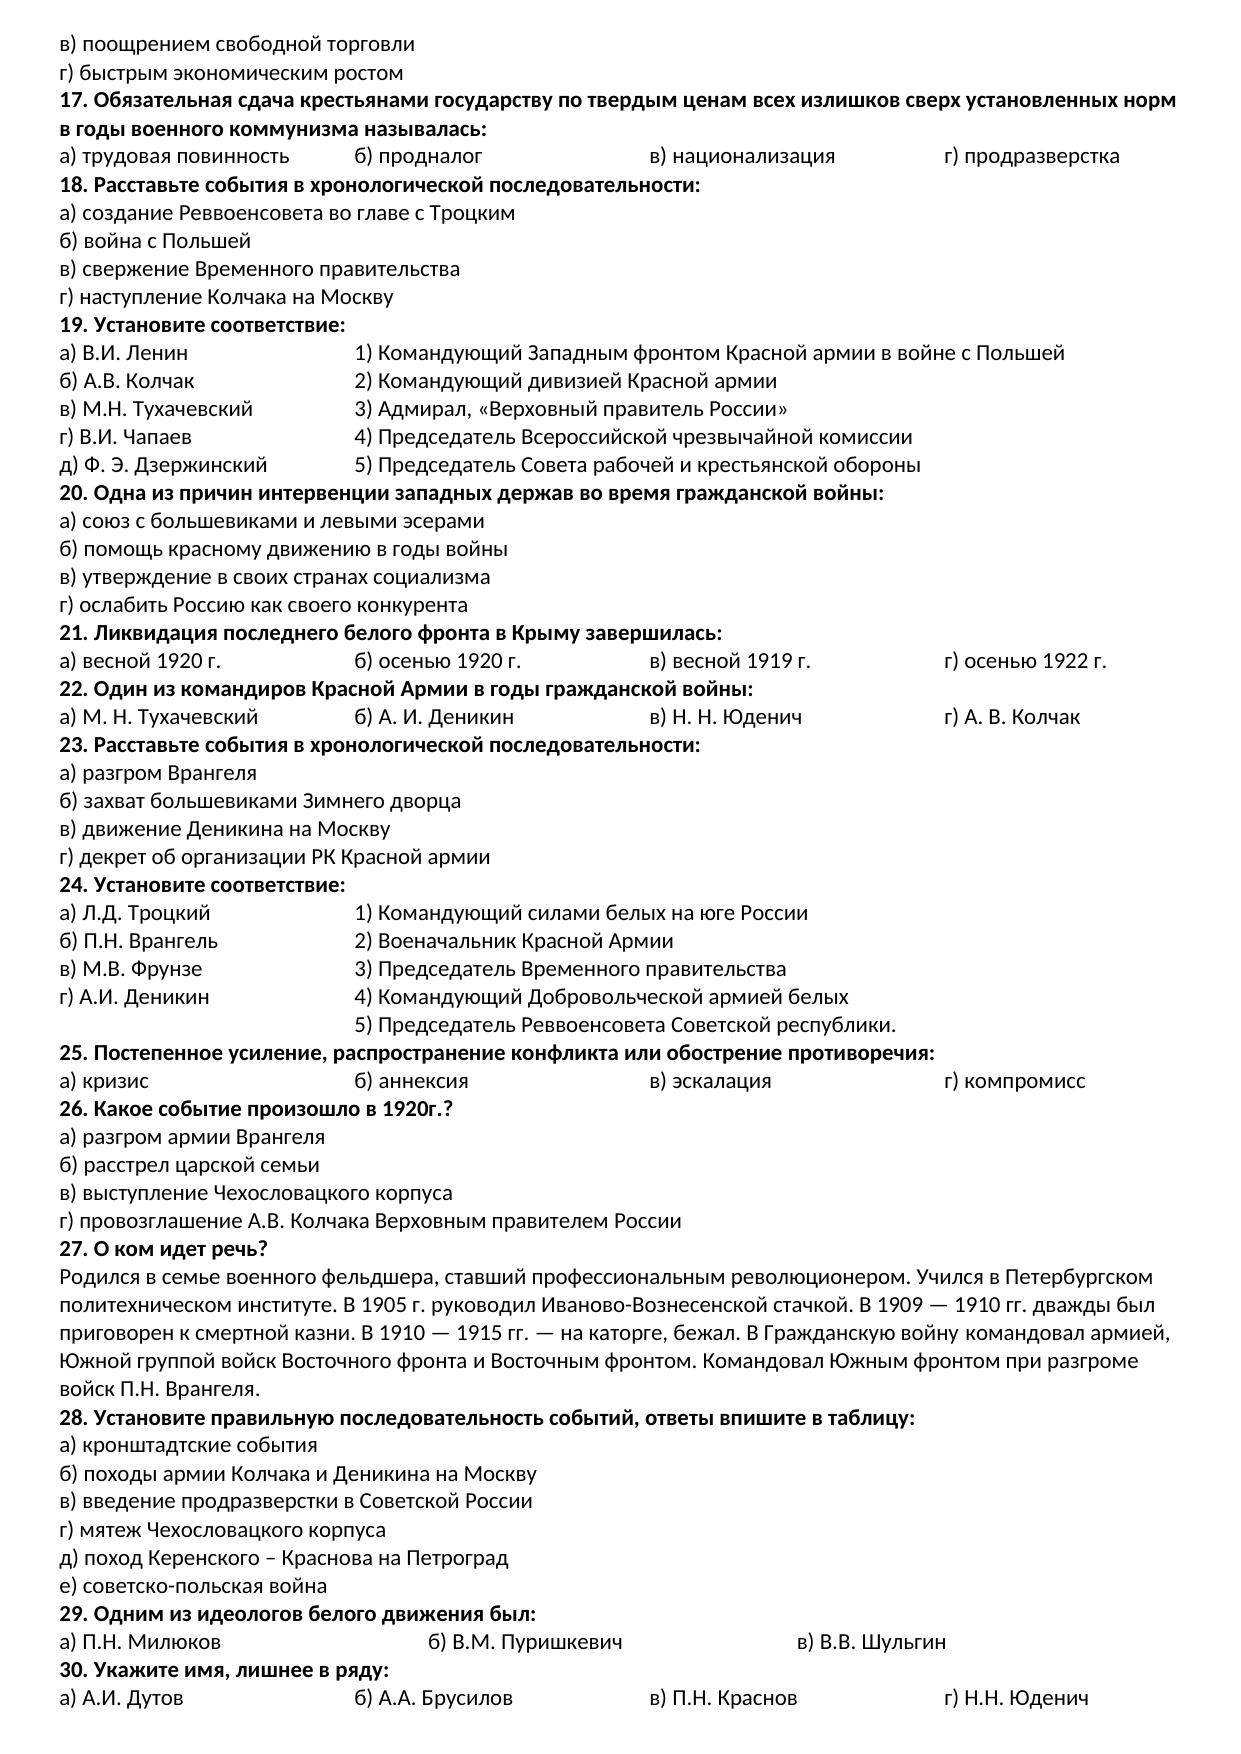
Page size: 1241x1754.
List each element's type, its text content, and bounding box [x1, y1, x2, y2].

text 17. Обязательная сдача крестьянами государству по твердым ценам всех излишков сверх установленных норм в годы военного коммунизма называлась: [59, 86, 1181, 142]
text а) трудовая повинность б) продналог в) национализация г) продразверстка [59, 142, 1181, 170]
text а) А.И. Дутов б) А.А. Брусилов в) П.Н. Краснов г) Н.Н. Юденич [59, 1683, 1181, 1711]
text 18. Расставьте события в хронологической последовательности: [59, 170, 1181, 198]
text 24. Установите соответствие: [59, 870, 1181, 898]
text а) весной 1920 г. б) осенью 1920 г. в) весной 1919 г. г) осенью 1922 г. [59, 646, 1181, 674]
text д) поход Керенского – Краснова на Петроград [59, 1543, 1181, 1571]
text 21. Ликвидация последнего белого фронта в Крыму завершилась: [59, 618, 1181, 646]
text б) А.В. Колчак 2) Командующий дивизией Красной армии [59, 366, 1181, 394]
text 29. Одним из идеологов белого движения был: [59, 1599, 1181, 1627]
text г) провозглашение А.В. Колчака Верховным правителем России [59, 1206, 1181, 1234]
text б) походы армии Колчака и Деникина на Москву [59, 1459, 1181, 1487]
text а) П.Н. Милюков б) В.М. Пуришкевич в) В.В. Шульгин [59, 1627, 1181, 1655]
text 23. Расставьте события в хронологической последовательности: [59, 730, 1181, 758]
text в) М.Н. Тухачевский 3) Адмирал, «Верховный правитель России» [59, 394, 1181, 422]
text г) В.И. Чапаев 4) Председатель Всероссийской чрезвычайной комиссии [59, 422, 1181, 450]
text а) создание Реввоенсовета во главе с Троцким б) война с Польшей в) свержение Временного правительства г) наступление Колчака на Москву [59, 198, 1181, 310]
text а) кронштадтские события [59, 1431, 1181, 1459]
text а) союз с большевиками и левыми эсерами б) помощь красному движению в годы войны в) утверждение в своих странах социализма г) ослабить Россию как своего конкурента [59, 506, 1181, 618]
text е) советско-польская война [59, 1571, 1181, 1599]
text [59, 29, 1181, 86]
text а) М. Н. Тухачевский б) А. И. Деникин в) Н. Н. Юденич г) А. В. Колчак [59, 702, 1181, 730]
text 5) Председатель Реввоенсовета Советской республики. [59, 1010, 1181, 1038]
text а) Л.Д. Троцкий 1) Командующий силами белых на юге России [59, 898, 1181, 926]
text 30. Укажите имя, лишнее в ряду: [59, 1655, 1181, 1683]
text в) выступление Чехословацкого корпуса [59, 1178, 1181, 1206]
text д) Ф. Э. Дзержинский 5) Председатель Совета рабочей и крестьянской обороны [59, 450, 1181, 478]
text 25. Постепенное усиление, распространение конфликта или обострение противоречия: [59, 1038, 1181, 1066]
text б) захват большевиками Зимнего дворца в) движение Деникина на Москву г) декрет об организации РК Красной армии [59, 786, 1181, 870]
text в) М.В. Фрунзе 3) Председатель Временного правительства [59, 954, 1181, 982]
text в) введение продразверстки в Советской России [59, 1487, 1181, 1515]
text Родился в семье военного фельдшера, ставший профессиональным революционером. Учился в Петербургском политехническом институте. В 1905 г. руководил Иваново-Вознесенской стачкой. В 1909 — 1910 гг. дважды был приговорен к смертной казни. В 1910 — 1915 гг. — на каторге, бежал. В Гражданскую войну командовал армией, Южной группой войск Восточного фронта и Восточным фронтом. Командовал Южным фронтом при разгроме войск П.Н. Врангеля. [59, 1262, 1181, 1403]
text а) разгром Врангеля [59, 758, 1181, 786]
text 26. Какое событие произошло в 1920г.? [59, 1094, 1181, 1122]
text а) В.И. Ленин 1) Командующий Западным фронтом Красной армии в войне с Польшей [59, 338, 1181, 366]
text 27. О ком идет речь? [59, 1234, 1181, 1262]
text а) разгром армии Врангеля [59, 1122, 1181, 1150]
text б) П.Н. Врангель 2) Военачальник Красной Армии [59, 926, 1181, 954]
text г) А.И. Деникин 4) Командующий Добровольческой армией белых [59, 982, 1181, 1010]
text б) расстрел царской семьи [59, 1150, 1181, 1178]
text 20. Одна из причин интервенции западных держав во время гражданской войны: [59, 478, 1181, 506]
text 19. Установите соответствие: [59, 310, 1181, 338]
text г) мятеж Чехословацкого корпуса [59, 1515, 1181, 1543]
text а) кризис б) аннексия в) эскалация г) компромисс [59, 1066, 1181, 1094]
text 22. Один из командиров Красной Армии в годы гражданской войны: [59, 674, 1181, 702]
text 28. Установите правильную последовательность событий, ответы впишите в таблицу: [59, 1403, 1181, 1431]
